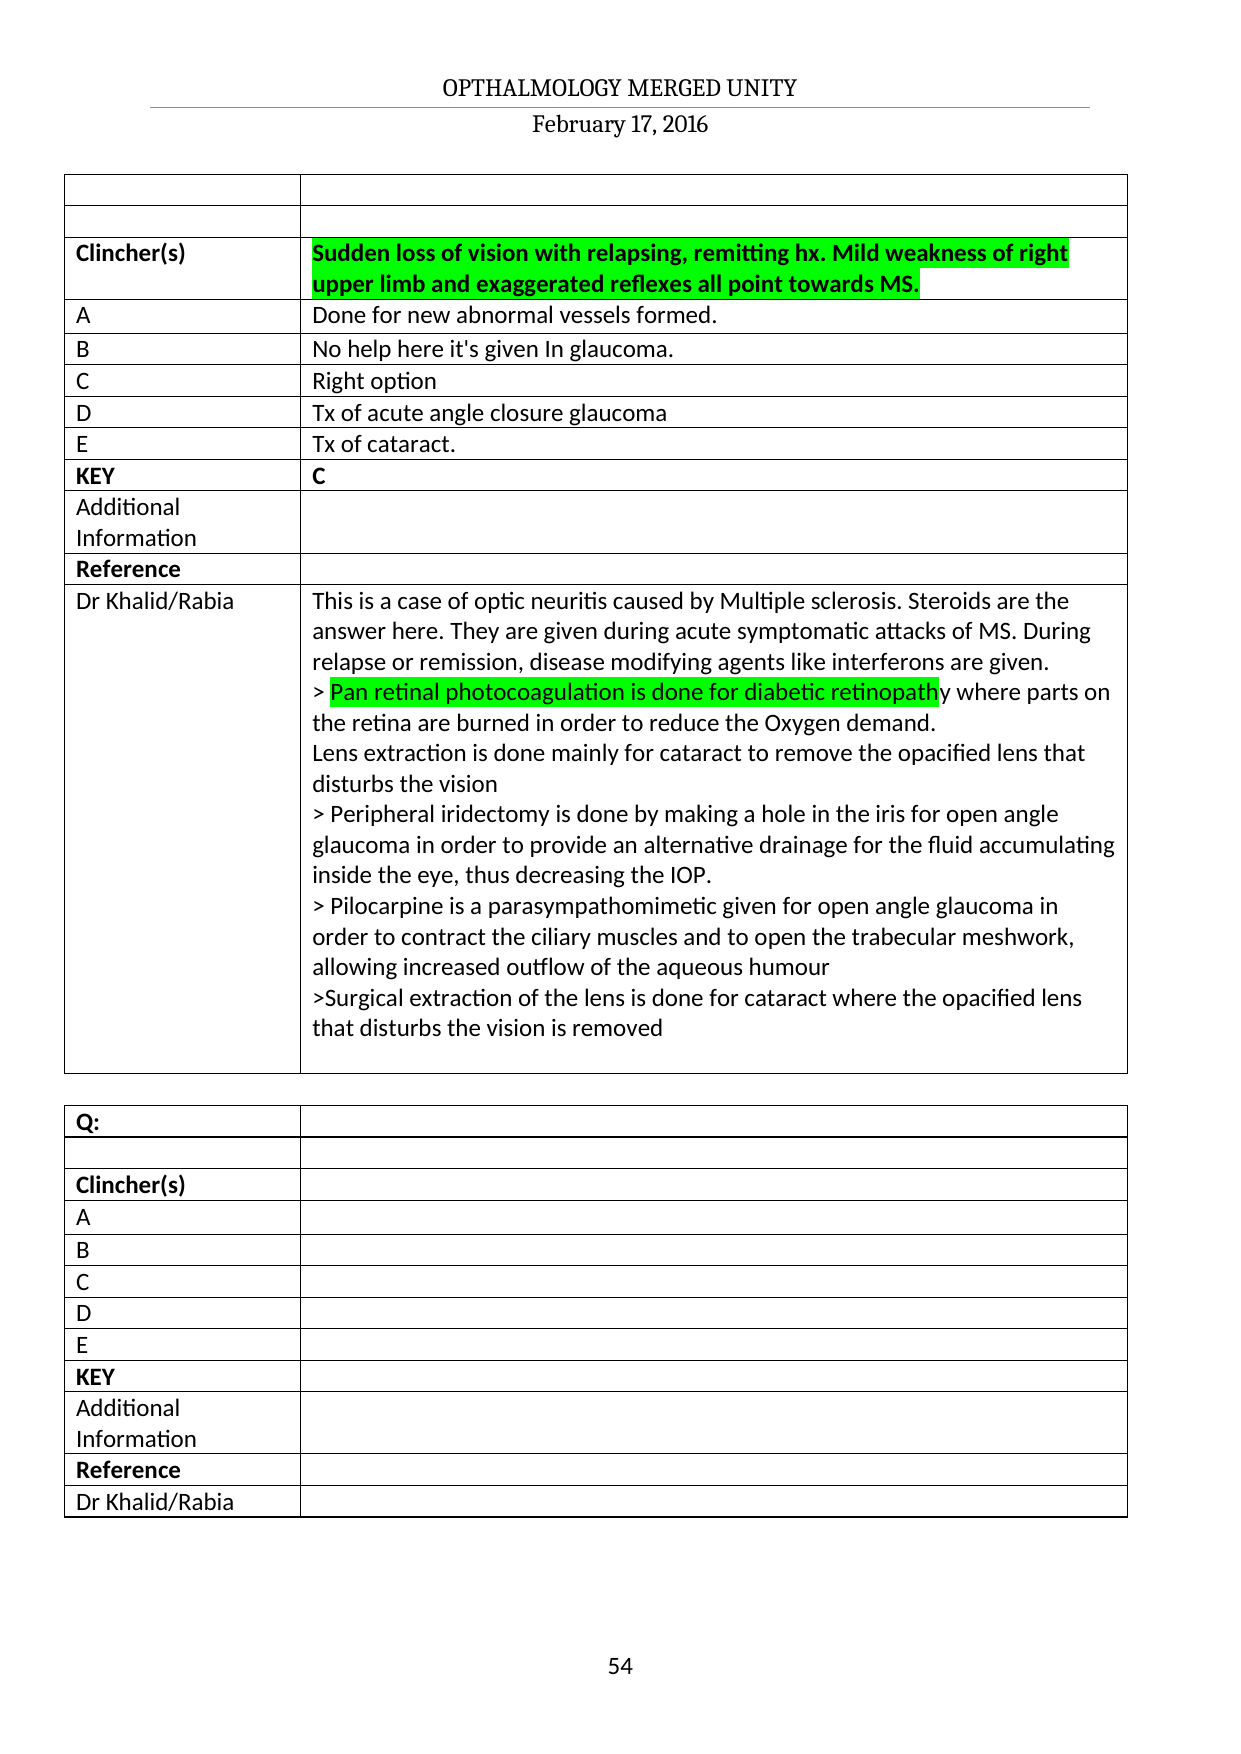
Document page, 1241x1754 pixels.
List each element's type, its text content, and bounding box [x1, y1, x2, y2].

table_cell [301, 1361, 1127, 1391]
table_cell [301, 554, 1127, 584]
table_cell A [65, 300, 300, 332]
table_cell [301, 1201, 1127, 1233]
table_cell [301, 1138, 1127, 1168]
table_cell Additional Information [65, 491, 300, 552]
table_cell Dr Khalid/Rabia [65, 1486, 300, 1516]
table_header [301, 175, 1127, 205]
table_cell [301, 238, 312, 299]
table_cell [301, 491, 1127, 552]
table_cell E [65, 1329, 300, 1360]
table_cell B [65, 1235, 300, 1265]
table_cell Additional Information [65, 1392, 300, 1453]
table_cell D [65, 397, 300, 427]
table_cell Done for new abnormal vessels formed. [301, 300, 1127, 332]
table_cell No help here it's given In glaucoma. [301, 334, 1127, 364]
table_cell Sudden loss of vision with relapsing, remitting hx. Mild weakness of right upper limb and exaggerated reflexes all point towards MS. [920, 238, 1127, 299]
table_cell D [65, 1298, 300, 1328]
table_cell [301, 1169, 1127, 1199]
table_header [301, 1106, 1127, 1136]
table_cell [301, 1329, 1127, 1360]
table_cell [301, 1298, 1127, 1328]
table_cell E [65, 428, 300, 459]
table_cell Tx of acute angle closure glaucoma [301, 397, 1127, 427]
table_cell Clincher(s) [65, 238, 300, 299]
table_cell Right option [301, 365, 1127, 396]
table_cell Reference [65, 1454, 300, 1485]
table_cell [301, 1486, 1127, 1516]
table_cell This is a case of optic neuritis caused by Multiple sclerosis. Steroids are the answer here. They are given during acute symptomatic attacks of MS. During relapse or remission, disease modifying agents like interferons are given. > Pan retinal photocoagulation is done for diabetic retinopathy where parts on the retina are burned in order to reduce the Oxygen demand. Lens extraction is done mainly for cataract to remove the opacified lens that disturbs the vision > Peripheral iridectomy is done by making a hole in the iris for open angle glaucoma in order to provide an alternative drainage for the fluid accumulating inside the eye, thus decreasing the IOP. > Pilocarpine is a parasympathomimetic given for open angle glaucoma in order to contract the ciliary muscles and to open the trabecular meshwork, allowing increased outflow of the aqueous humour >Surgical extraction of the lens is done for cataract where the opacified lens that disturbs the vision is removed [301, 585, 1127, 1073]
table_cell KEY [65, 1361, 300, 1391]
table_cell [65, 206, 300, 237]
table_header Q: [65, 1106, 300, 1136]
table_cell C [301, 460, 1127, 490]
table_cell Reference [65, 554, 300, 584]
table_cell C [65, 1266, 300, 1297]
table_cell [301, 1266, 1127, 1297]
table_cell B [65, 334, 300, 364]
table_cell C [65, 365, 300, 396]
table_cell KEY [65, 460, 300, 490]
table_cell [301, 1235, 1127, 1265]
table_cell Tx of cataract. [301, 428, 1127, 459]
table_cell Clincher(s) [65, 1169, 300, 1199]
table_header Q:443 [65, 175, 300, 205]
table_cell [301, 1454, 1127, 1485]
table_cell [65, 1138, 300, 1168]
table_cell [301, 1392, 1127, 1453]
table_cell Dr Khalid/Rabia [65, 585, 300, 1073]
table_cell [301, 206, 1127, 237]
table_cell A [65, 1201, 300, 1233]
